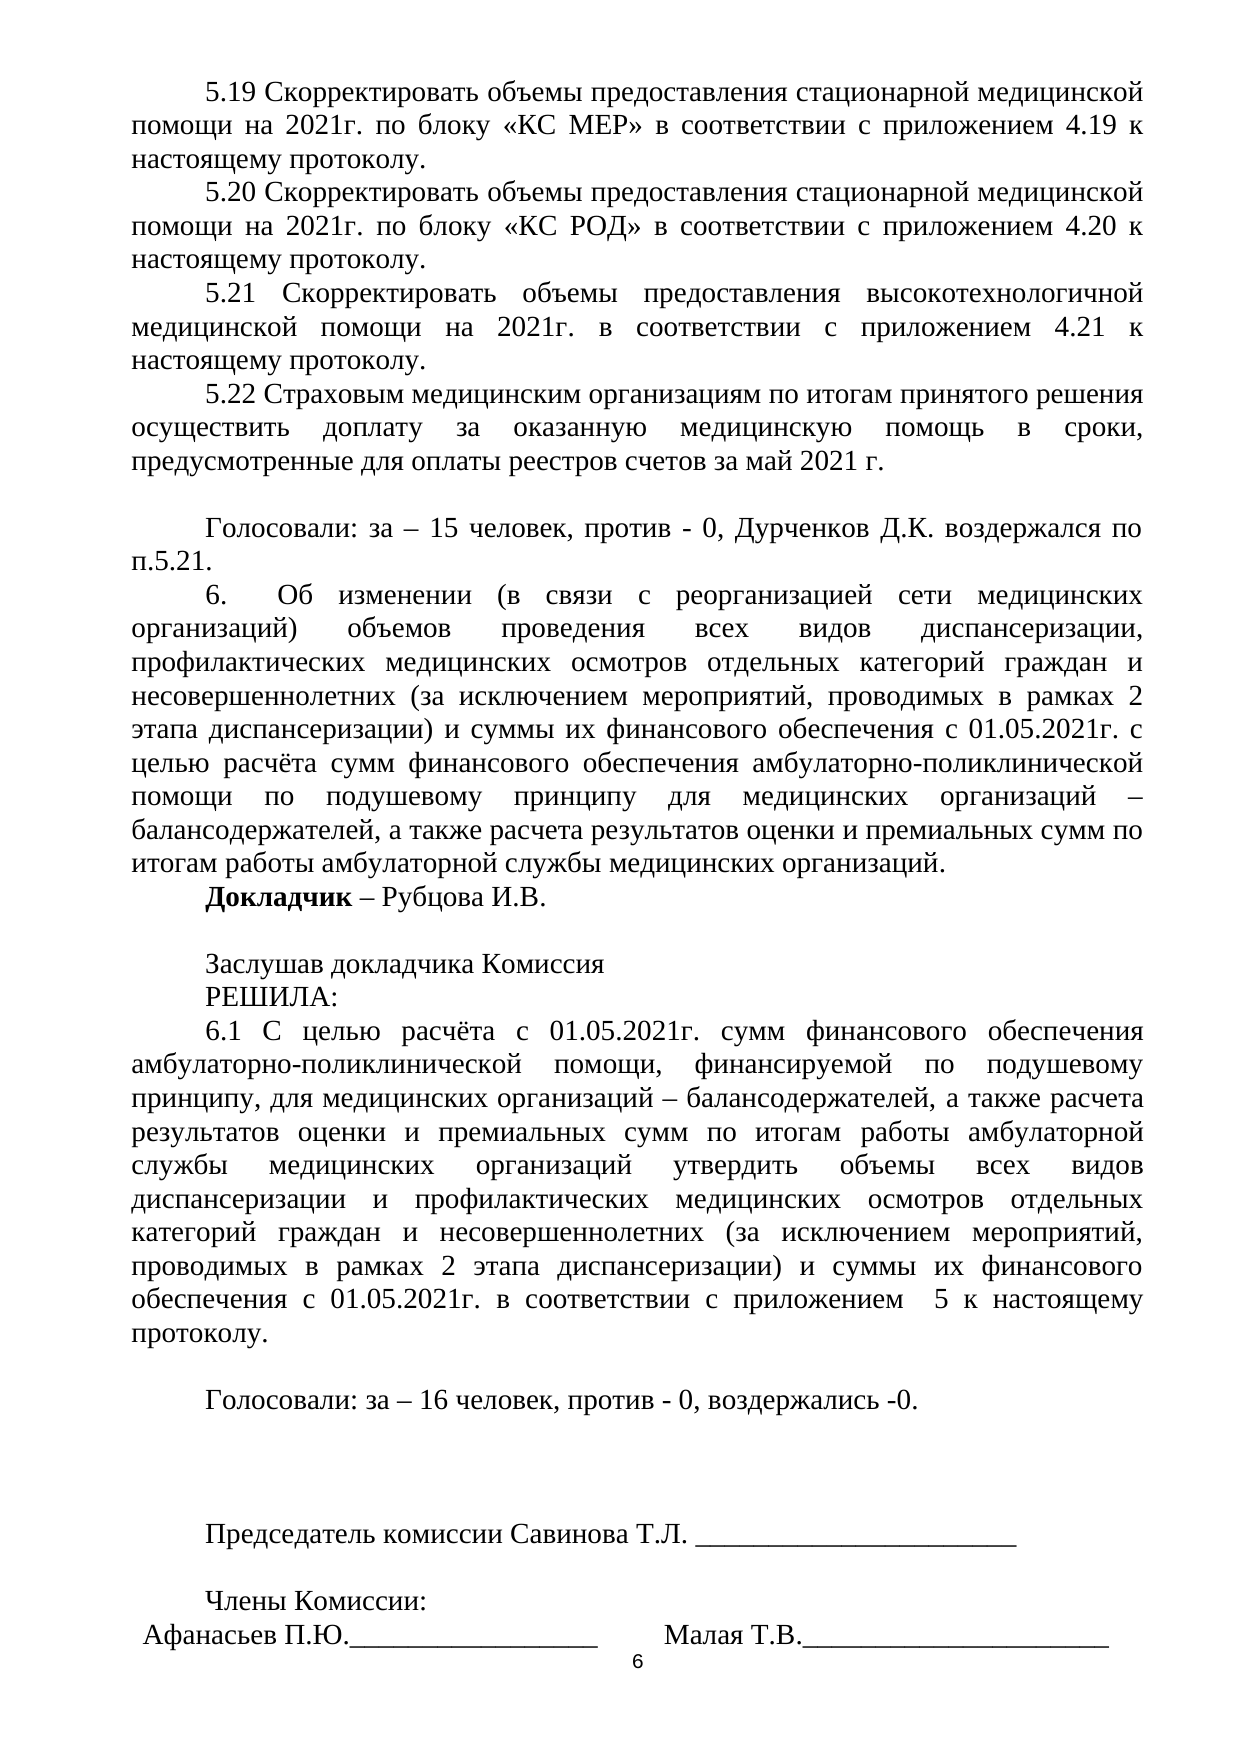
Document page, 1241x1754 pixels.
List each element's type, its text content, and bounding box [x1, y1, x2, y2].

text 5.20 Скорректировать объемы предоставления стационарной медицинской помощи на 2021г. по блоку «КC РОД» в соответствии с приложением 4.20 к настоящему протоколу. [131, 174, 1144, 275]
text РЕШИЛА: [131, 979, 1144, 1013]
text Председатель комиссии Савинова Т.Л. ______________________ [131, 1516, 1144, 1550]
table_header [131, 1617, 652, 1668]
text 6.1 С целью расчёта с 01.05.2021г. сумм финансового обеспечения амбулаторно-поликлинической помощи, финансируемой по подушевому принципу, для медицинских организаций – балансодержателей, а также расчета результатов оценки и премиальных сумм по итогам работы амбулаторной службы медицинских организаций утвердить объемы всех видов диспансеризации и профилактических медицинских осмотров отдельных категорий граждан и несовершеннолетних (за исключением мероприятий, проводимых в рамках 2 этапа диспансеризации) и суммы их финансового обеспечения с 01.05.2021г. в соответствии с приложением 5 к настоящему протоколу. [131, 1013, 1144, 1348]
text Голосовали: за – 16 человек, против - 0, воздержались -0. [131, 1382, 1144, 1416]
text 5.22 Страховым медицинским организациям по итогам принятого решения осуществить доплату за оказанную медицинскую помощь в сроки, предусмотренные для оплаты реестров счетов за май 2021 г. [131, 376, 1144, 476]
text 5.19 Скорректировать объемы предоставления стационарной медицинской помощи на 2021г. по блоку «КC МЕР» в соответствии с приложением 4.19 к настоящему протоколу. [131, 74, 1144, 174]
text Докладчик – Рубцова И.В. [131, 879, 1144, 912]
text 6. Об изменении (в связи с реорганизацией сети медицинских организаций) объемов проведения всех видов диспансеризации, профилактических медицинских осмотров отдельных категорий граждан и несовершеннолетних (за исключением мероприятий, проводимых в рамках 2 этапа диспансеризации) и суммы их финансового обеспечения с 01.05.2021г. с целью расчёта сумм финансового обеспечения амбулаторно-поликлинической помощи по подушевому принципу для медицинских организаций – балансодержателей, а также расчета результатов оценки и премиальных сумм по итогам работы амбулаторной службы медицинских организаций. [131, 577, 1144, 879]
text 5.21 Скорректировать объемы предоставления высокотехнологичной медицинской помощи на 2021г. в соответствии с приложением 4.21 к настоящему протоколу. [131, 275, 1144, 376]
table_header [653, 1617, 1170, 1668]
text Члены Комиссии: [131, 1583, 1144, 1617]
text Голосовали: за – 15 человек, против - 0, Дурченков Д.К. воздержался по п.5.21. [131, 510, 1144, 577]
text Заслушав докладчика Комиссия [131, 946, 1144, 979]
